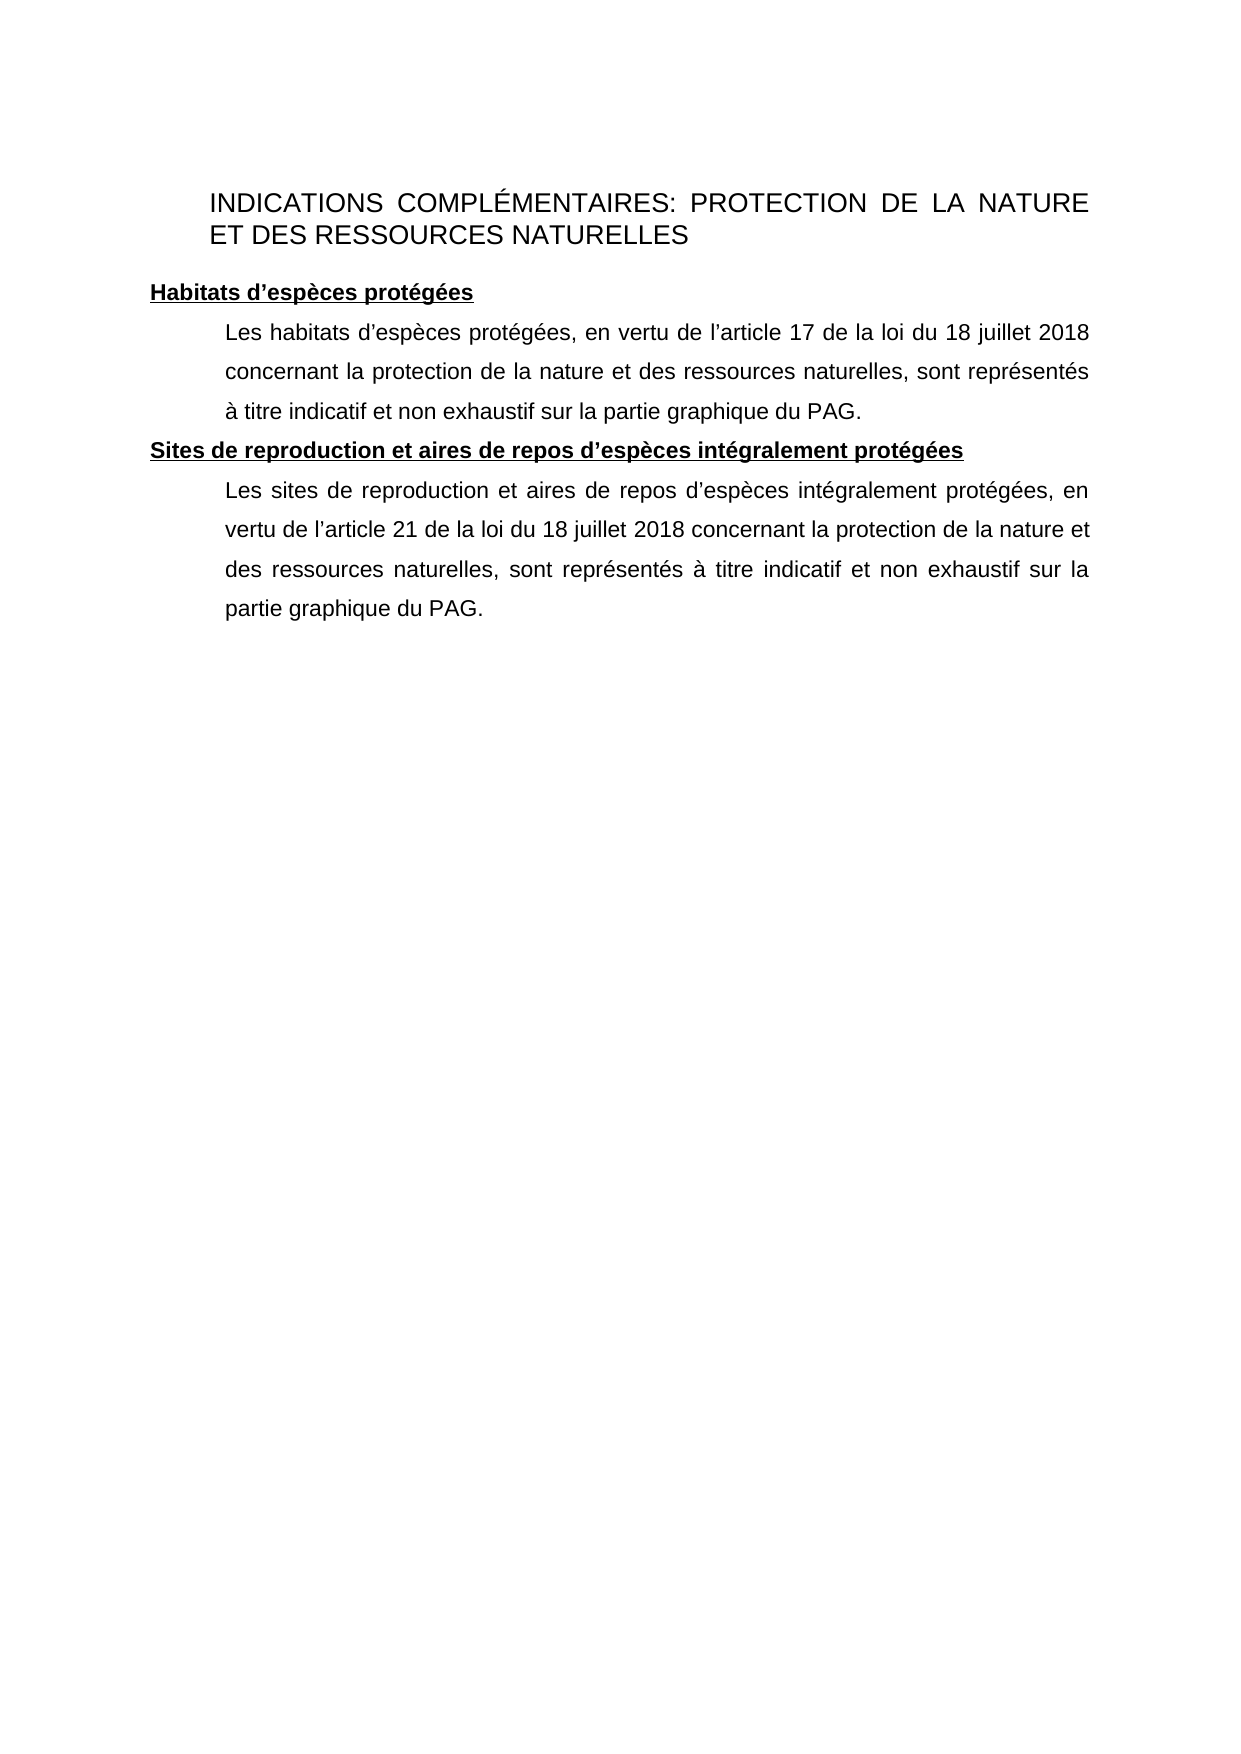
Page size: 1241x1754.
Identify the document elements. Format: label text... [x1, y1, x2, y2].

text Sites de reproduction et aires de repos d’espèces intégralement protégées [150, 437, 1090, 463]
text Les sites de reproduction et aires de repos d’espèces intégralement protégées, en vertu de l’article 21 de la loi du 18 juillet 2018 concernant la protection de la nature et des ressources naturelles, sont représentés à titre indicatif et non exhaustif sur la partie graphique du PAG. [225, 477, 1090, 621]
text Habitats d’espèces protégées [150, 279, 1090, 306]
text Les habitats d’espèces protégées, en vertu de l’article 17 de la loi du 18 juillet 2018 concernant la protection de la nature et des ressources naturelles, sont représentés à titre indicatif et non exhaustif sur la partie graphique du PAG. [225, 319, 1090, 424]
title Indications complémentaires: Protection de la nature et des ressources naturelles [209, 187, 1090, 250]
